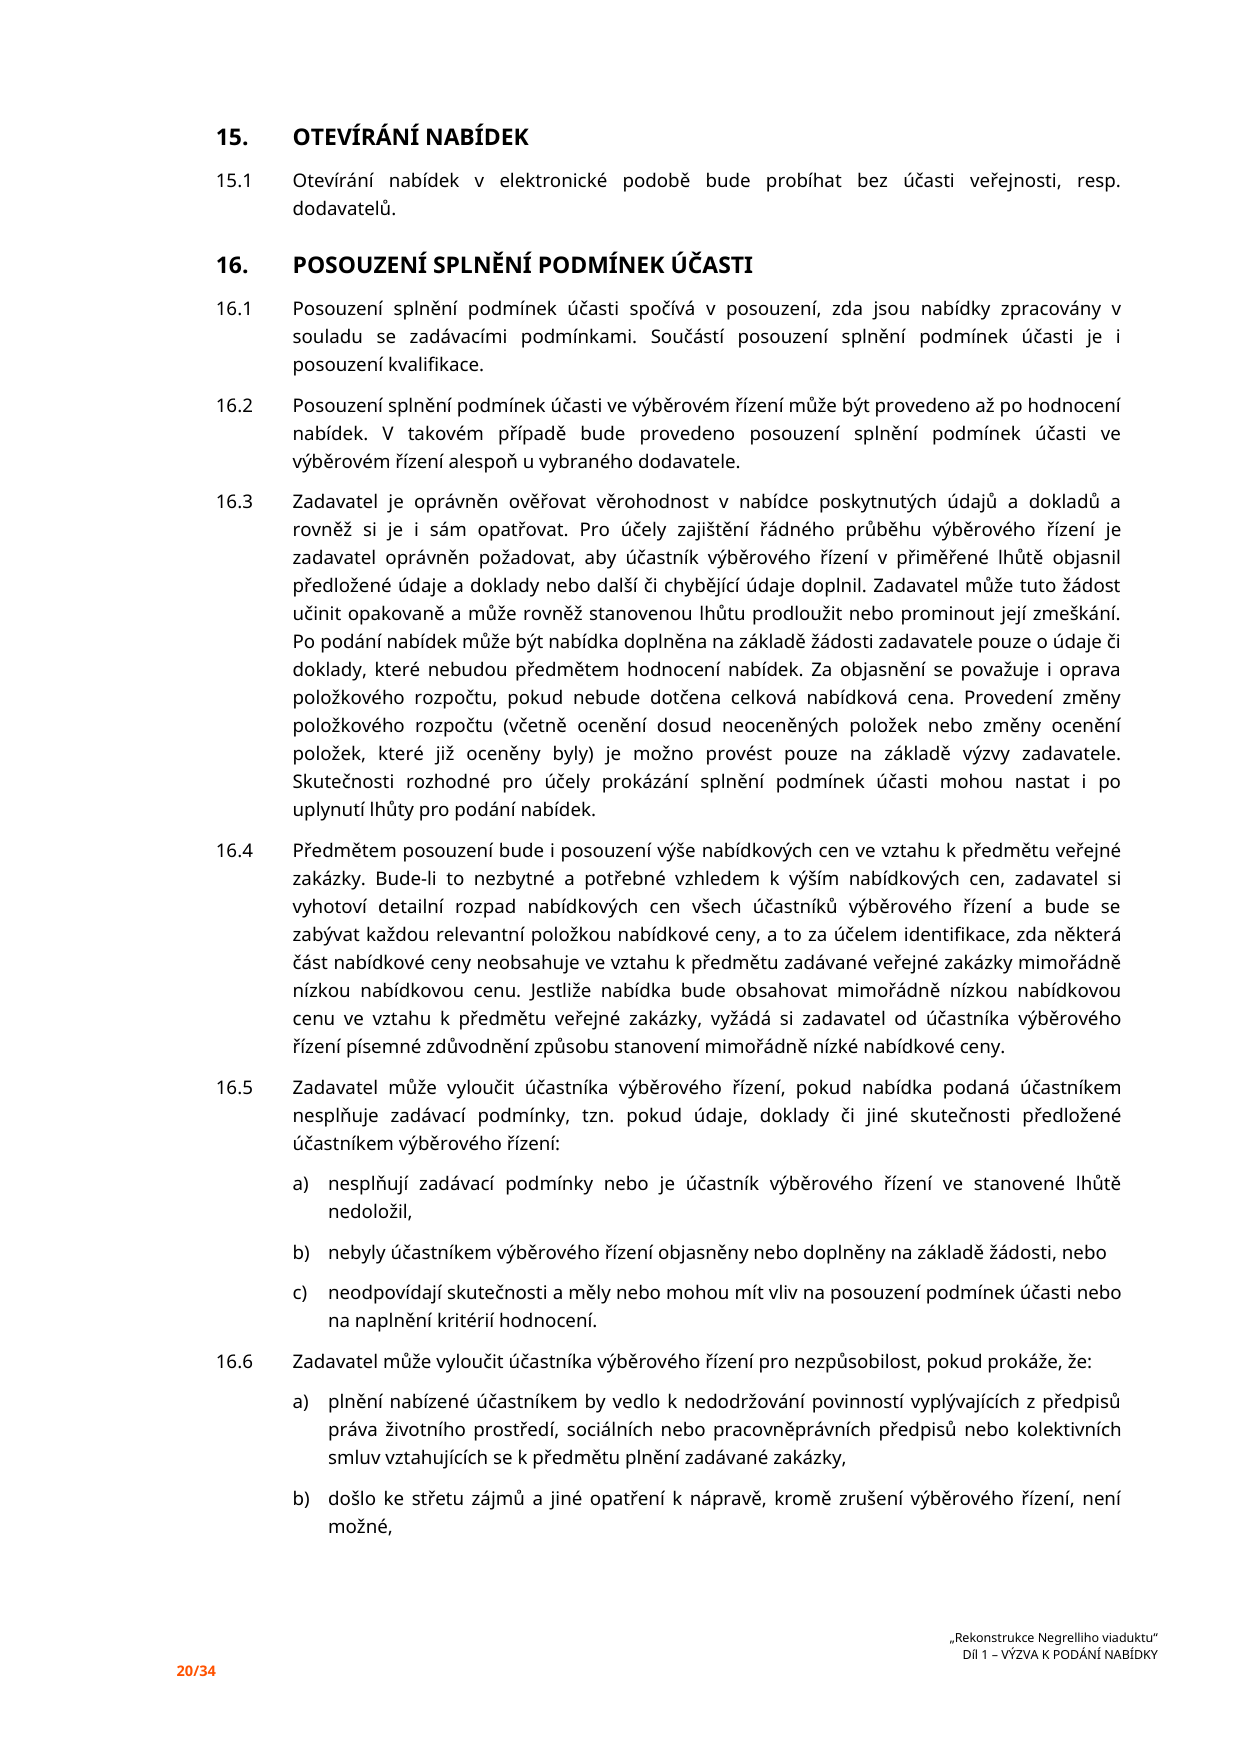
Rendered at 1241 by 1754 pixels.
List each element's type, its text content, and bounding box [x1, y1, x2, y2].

list nesplňují zadávací podmínky nebo je účastník výběrového řízení ve stanovené lhůtě nedoložil, [292, 1171, 1122, 1224]
text Posouzení splnění podmínek účasti ve výběrovém řízení může být provedeno až po hodnocení nabídek. V takovém případě bude provedeno posouzení splnění podmínek účasti ve výběrovém řízení alespoň u vybraného dodavatele. [216, 392, 1122, 473]
text Zadavatel může vyloučit účastníka výběrového řízení pro nezpůsobilost, pokud prokáže, že: [216, 1348, 1122, 1374]
list nebyly účastníkem výběrového řízení objasněny nebo doplněny na základě žádosti, nebo [292, 1239, 1122, 1264]
text Otevírání nabídek v elektronické podobě bude probíhat bez účasti veřejnosti, resp. dodavatelů. [216, 167, 1122, 221]
text POSOUZENÍ SPLNĚNÍ PODMÍNEK ÚČASTI [216, 248, 1122, 280]
text OTEVÍRÁNÍ NABÍDEK [216, 121, 1122, 152]
text Zadavatel je oprávněn ověřovat věrohodnost v nabídce poskytnutých údajů a dokladů a rovněž si je i sám opatřovat. Pro účely zajištění řádného průběhu výběrového řízení je zadavatel oprávněn požadovat, aby účastník výběrového řízení v přiměřené lhůtě objasnil předložené údaje a doklady nebo další či chybějící údaje doplnil. Zadavatel může tuto žádost učinit opakovaně a může rovněž stanovenou lhůtu prodloužit nebo prominout její zmeškání. Po podání nabídek může být nabídka doplněna na základě žádosti zadavatele pouze o údaje či doklady, které nebudou předmětem hodnocení nabídek. Za objasnění se považuje i oprava položkového rozpočtu, pokud nebude dotčena celková nabídková cena. Provedení změny položkového rozpočtu (včetně ocenění dosud neoceněných položek nebo změny ocenění položek, které již oceněny byly) je možno provést pouze na základě výzvy zadavatele. Skutečnosti rozhodné pro účely prokázání splnění podmínek účasti mohou nastat i po uplynutí lhůty pro podání nabídek. [216, 488, 1122, 822]
list došlo ke střetu zájmů a jiné opatření k nápravě, kromě zrušení výběrového řízení, není možné, [292, 1485, 1122, 1539]
list neodpovídají skutečnosti a měly nebo mohou mít vliv na posouzení podmínek účasti nebo na naplnění kritérií hodnocení. [292, 1279, 1122, 1333]
text Posouzení splnění podmínek účasti spočívá v posouzení, zda jsou nabídky zpracovány v souladu se zadávacími podmínkami. Součástí posouzení splnění podmínek účasti je i posouzení kvalifikace. [216, 295, 1122, 377]
list plnění nabízené účastníkem by vedlo k nedodržování povinností vyplývajících z předpisů práva životního prostředí, sociálních nebo pracovněprávních předpisů nebo kolektivních smluv vztahujících se k předmětu plnění zadávané zakázky, [292, 1389, 1122, 1470]
text Předmětem posouzení bude i posouzení výše nabídkových cen ve vztahu k předmětu veřejné zakázky. Bude-li to nezbytné a potřebné vzhledem k výším nabídkových cen, zadavatel si vyhotoví detailní rozpad nabídkových cen všech účastníků výběrového řízení a bude se zabývat každou relevantní položkou nabídkové ceny, a to za účelem identifikace, zda některá část nabídkové ceny neobsahuje ve vztahu k předmětu zadávané veřejné zakázky mimořádně nízkou nabídkovou cenu. Jestliže nabídka bude obsahovat mimořádně nízkou nabídkovou cenu ve vztahu k předmětu veřejné zakázky, vyžádá si zadavatel od účastníka výběrového řízení písemné zdůvodnění způsobu stanovení mimořádně nízké nabídkové ceny. [216, 837, 1122, 1059]
text Zadavatel může vyloučit účastníka výběrového řízení, pokud nabídka podaná účastníkem nesplňuje zadávací podmínky, tzn. pokud údaje, doklady či jiné skutečnosti předložené účastníkem výběrového řízení: [216, 1074, 1122, 1156]
